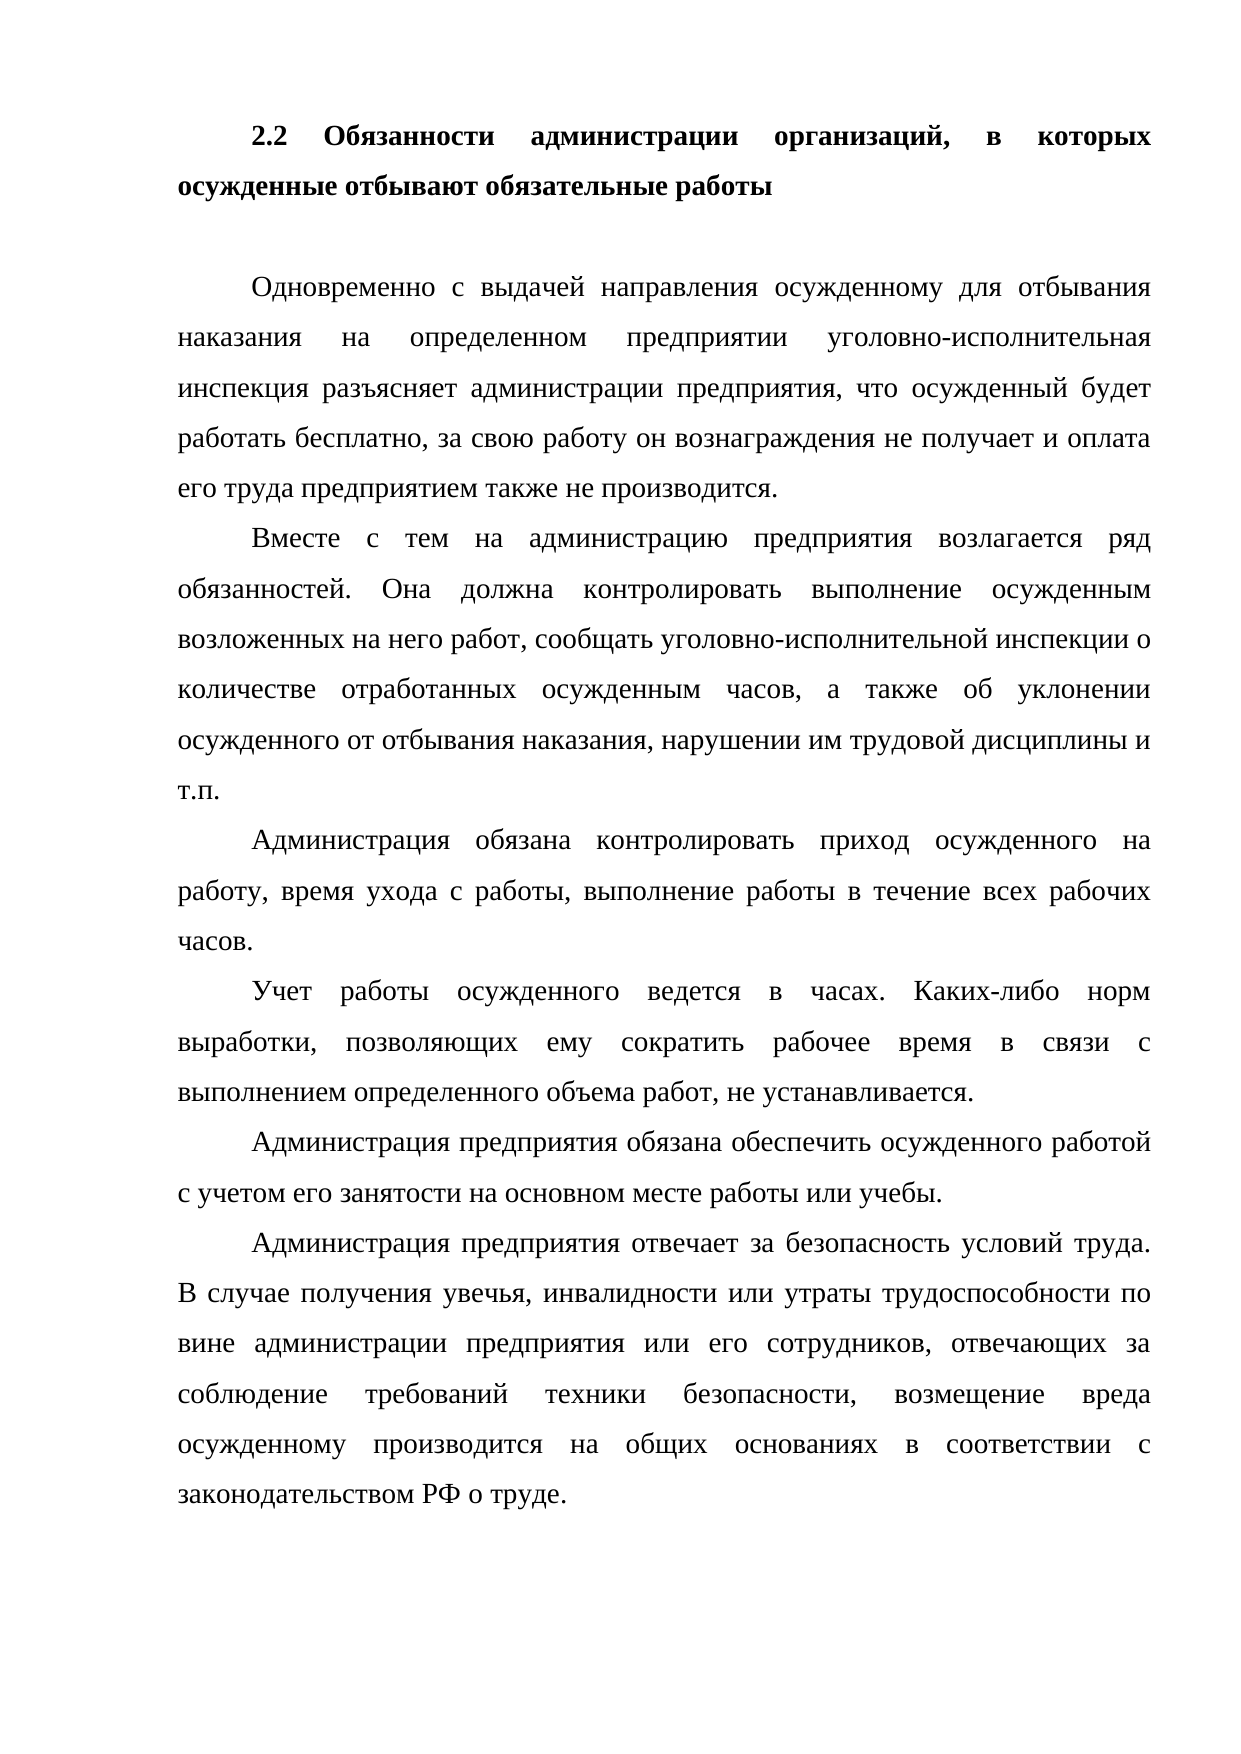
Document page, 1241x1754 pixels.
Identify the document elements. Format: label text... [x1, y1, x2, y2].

text Администрация предприятия отвечает за безопасность условий труда. В случае получения увечья, инвалидности или утраты трудоспособности по вине администрации предприятия или его сотрудников, отвечающих за соблюдение требований техники безопасности, возмещение вреда осужденному производится на общих основаниях в соответствии с законодательством РФ о труде. [177, 1225, 1152, 1510]
text Одновременно с выдачей направления осужденному для отбывания наказания на определенном предприятии уголовно-исполнительная инспекция разъясняет администрации предприятия, что осужденный будет работать бесплатно, за свою работу он вознаграждения не получает и оплата его труда предприятием также не производится. [177, 269, 1152, 504]
text Вместе с тем на администрацию предприятия возлагается ряд обязанностей. Она должна контролировать выполнение осужденным возложенных на него работ, сообщать уголовно-исполнительной инспекции о количестве отработанных осужденным часов, а также об уклонении осужденного от отбывания наказания, нарушении им трудовой дисциплины и т.п. [177, 521, 1152, 806]
subtitle 2.2 Обязанности администрации организаций, в которых осужденные отбывают обязательные работы [177, 118, 1152, 202]
text Учет работы осужденного ведется в часах. Каких-либо норм выработки, позволяющих ему сократить рабочее время в связи с выполнением определенного объема работ, не устанавливается. [177, 973, 1152, 1108]
text Администрация предприятия обязана обеспечить осужденного работой с учетом его занятости на основном месте работы или учебы. [177, 1124, 1152, 1208]
text Администрация обязана контролировать приход осужденного на работу, время ухода с работы, выполнение работы в течение всех рабочих часов. [177, 822, 1152, 957]
